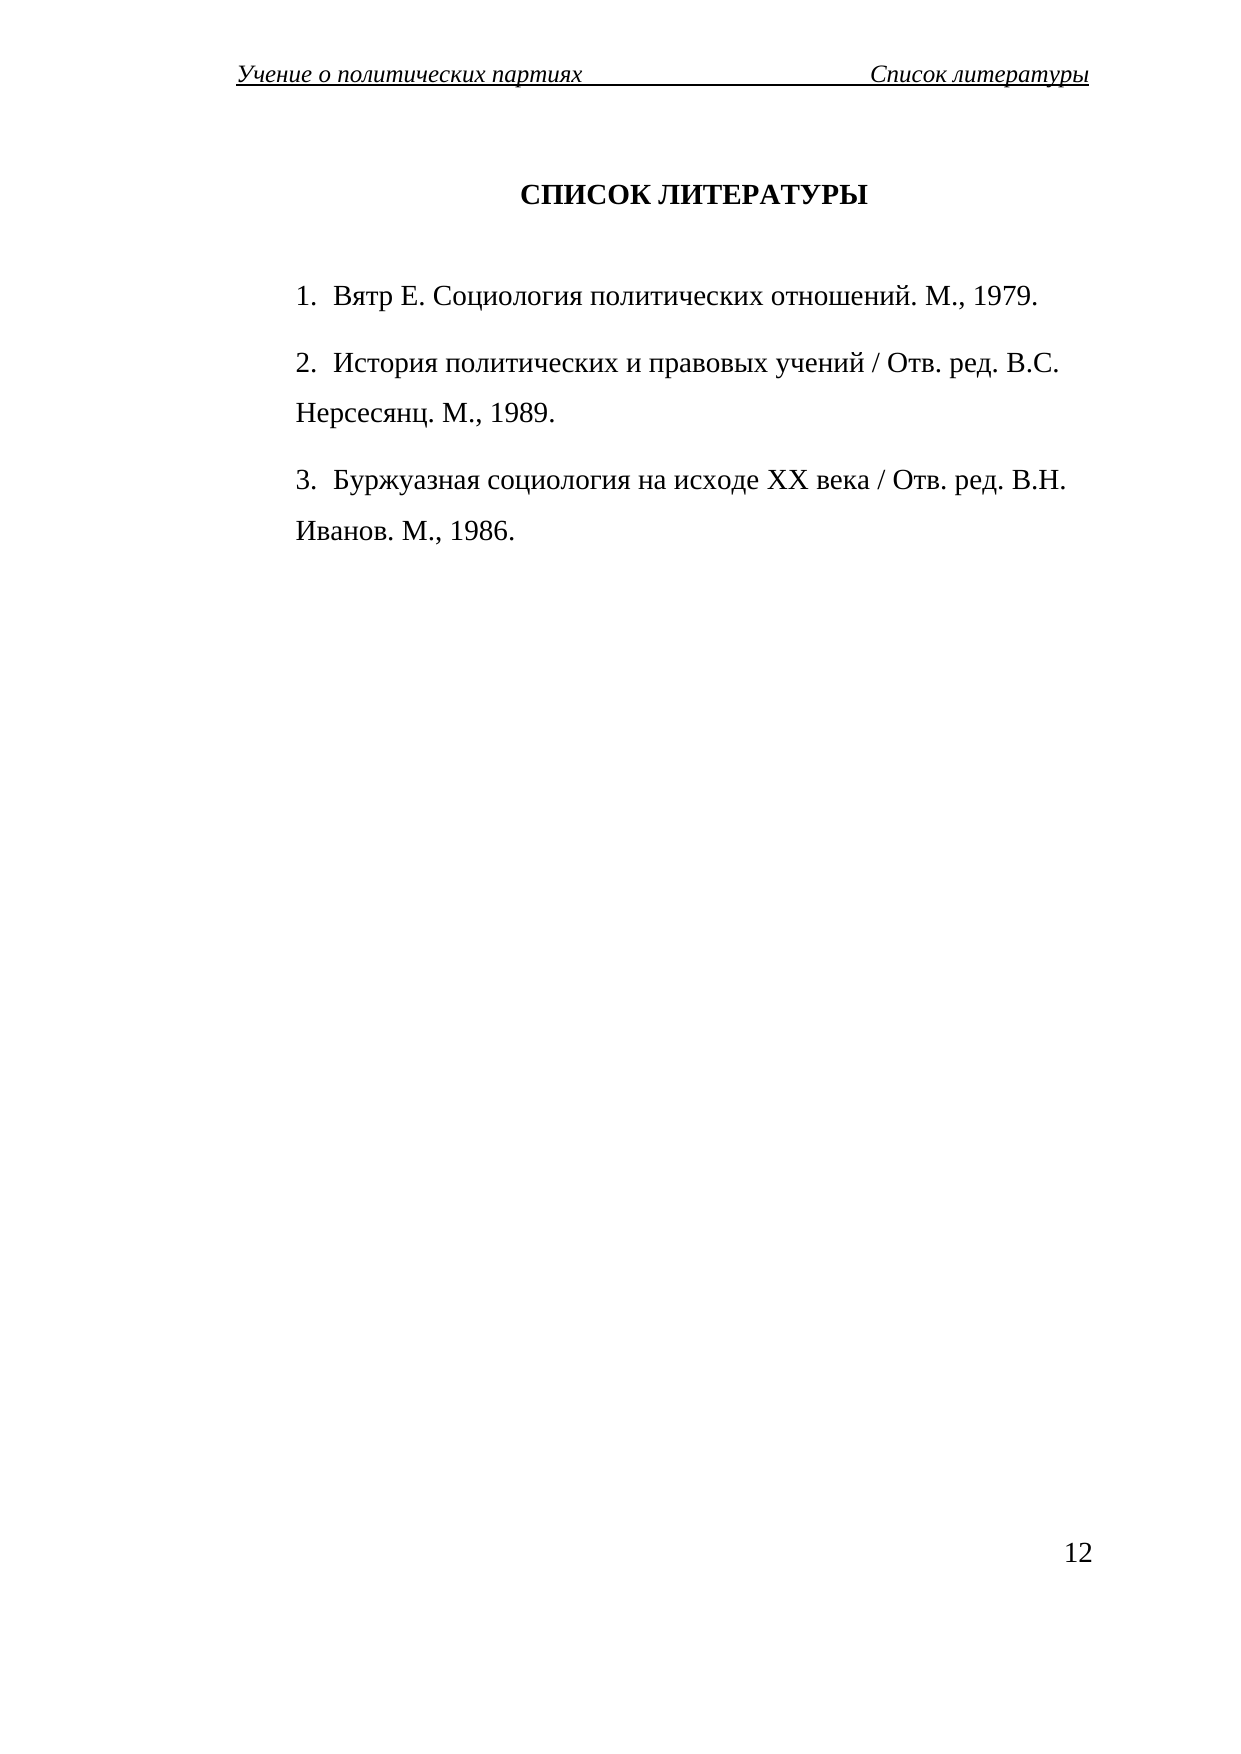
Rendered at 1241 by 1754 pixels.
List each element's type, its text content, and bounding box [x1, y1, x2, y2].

list Буржуазная социология на исходе XX века / Отв. ред. В.Н. [295, 462, 1092, 496]
list История политических и правовых учений / Отв. ред. В.С. [295, 345, 1092, 378]
text список литературы [236, 177, 1092, 211]
list Вятр Е. Социология политических отношений. М., 1979. [295, 278, 1092, 311]
text 12 [236, 1536, 1092, 1569]
text Нерсесянц. М., 1989. [295, 395, 1092, 429]
text Иванов. М., 1986. [295, 513, 1092, 546]
